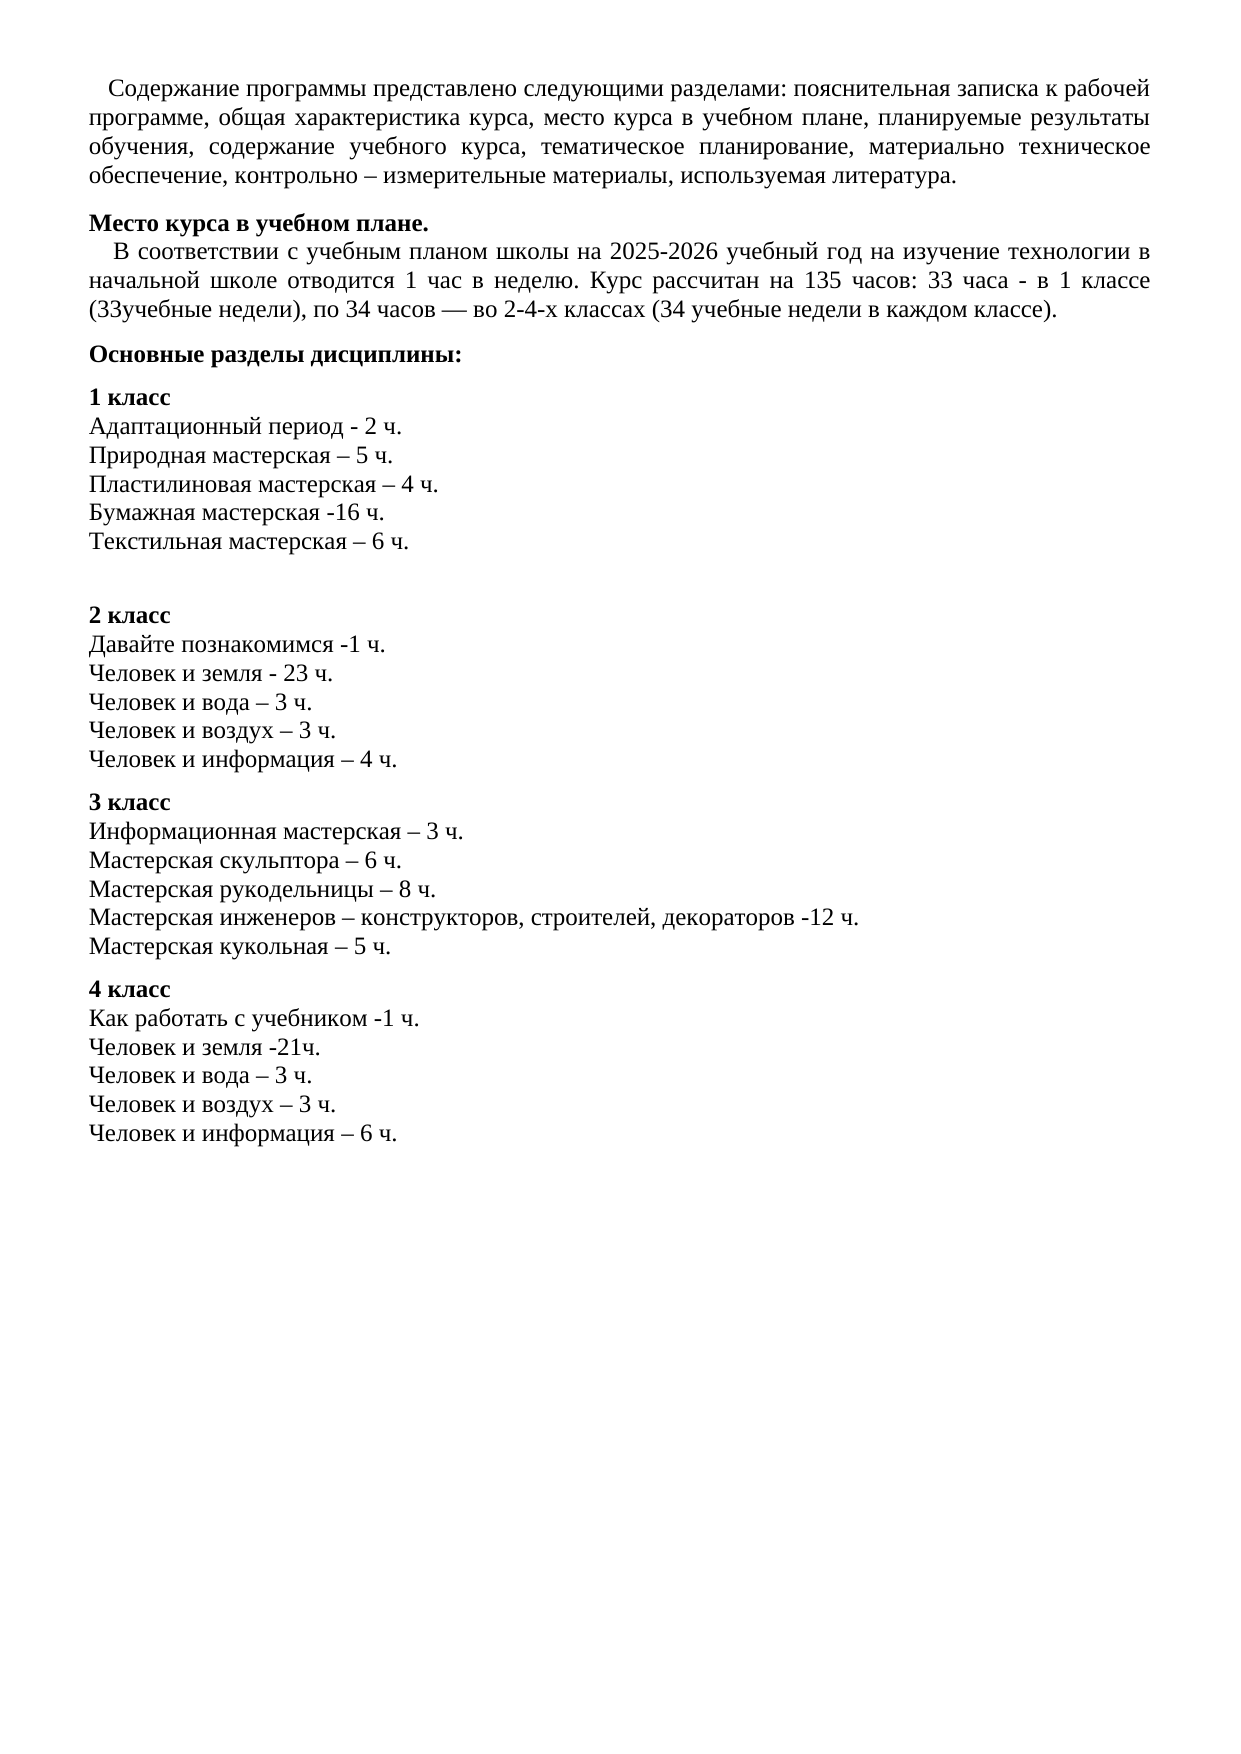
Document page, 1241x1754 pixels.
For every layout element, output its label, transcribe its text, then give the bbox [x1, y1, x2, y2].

text Содержание программы представлено следующими разделами: пояснительная записка к рабочей программе, общая характеристика курса, место курса в учебном плане, планируемые результаты обучения, содержание учебного курса, тематическое планирование, материально техническое обеспечение, контрольно – измерительные материалы, используемая литература. [88, 73, 1152, 188]
text Человек и земля - 23 ч. [88, 658, 1152, 687]
text Основные разделы дисциплины: [88, 339, 1152, 368]
text Природная мастерская – 5 ч. [88, 440, 1152, 469]
text Мастерская кукольная – 5 ч. [88, 931, 1152, 960]
text Место курса в учебном плане. [88, 208, 1152, 236]
text Как работать с учебником -1 ч. [88, 1003, 1152, 1032]
text Человек и вода – 3 ч. [88, 1061, 1152, 1089]
text Давайте познакомимся -1 ч. [88, 629, 1152, 658]
text Текстильная мастерская – 6 ч. [88, 526, 1152, 555]
text Человек и воздух – 3 ч. [88, 716, 1152, 744]
text 1 класс [88, 382, 1152, 411]
text В соответствии с учебным планом школы на 2025-2026 учебный год на изучение технологии в начальной школе отводится 1 час в неделю. Курс рассчитан на 135 часов: 33 часа - в 1 классе (33учебные недели), по 34 часов — во 2-4-х классах (34 учебные недели в каждом классе). [88, 236, 1152, 323]
text Мастерская рукодельницы – 8 ч. [88, 874, 1152, 902]
text Мастерская скульптора – 6 ч. [88, 845, 1152, 874]
text Человек и воздух – 3 ч. [88, 1089, 1152, 1118]
text Человек и вода – 3 ч. [88, 687, 1152, 716]
text 3 класс [88, 787, 1152, 816]
text Человек и информация – 6 ч. [88, 1118, 1152, 1147]
text Информационная мастерская – 3 ч. [88, 816, 1152, 845]
text 2 класс [88, 601, 1152, 629]
text Бумажная мастерская -16 ч. [88, 497, 1152, 526]
text Человек и земля -21ч. [88, 1032, 1152, 1061]
text 4 класс [88, 974, 1152, 1003]
text Мастерская инженеров – конструкторов, строителей, декораторов -12 ч. [88, 902, 1152, 931]
text Человек и информация – 4 ч. [88, 744, 1152, 773]
text Адаптационный период - 2 ч. [88, 411, 1152, 440]
text Пластилиновая мастерская – 4 ч. [88, 469, 1152, 497]
